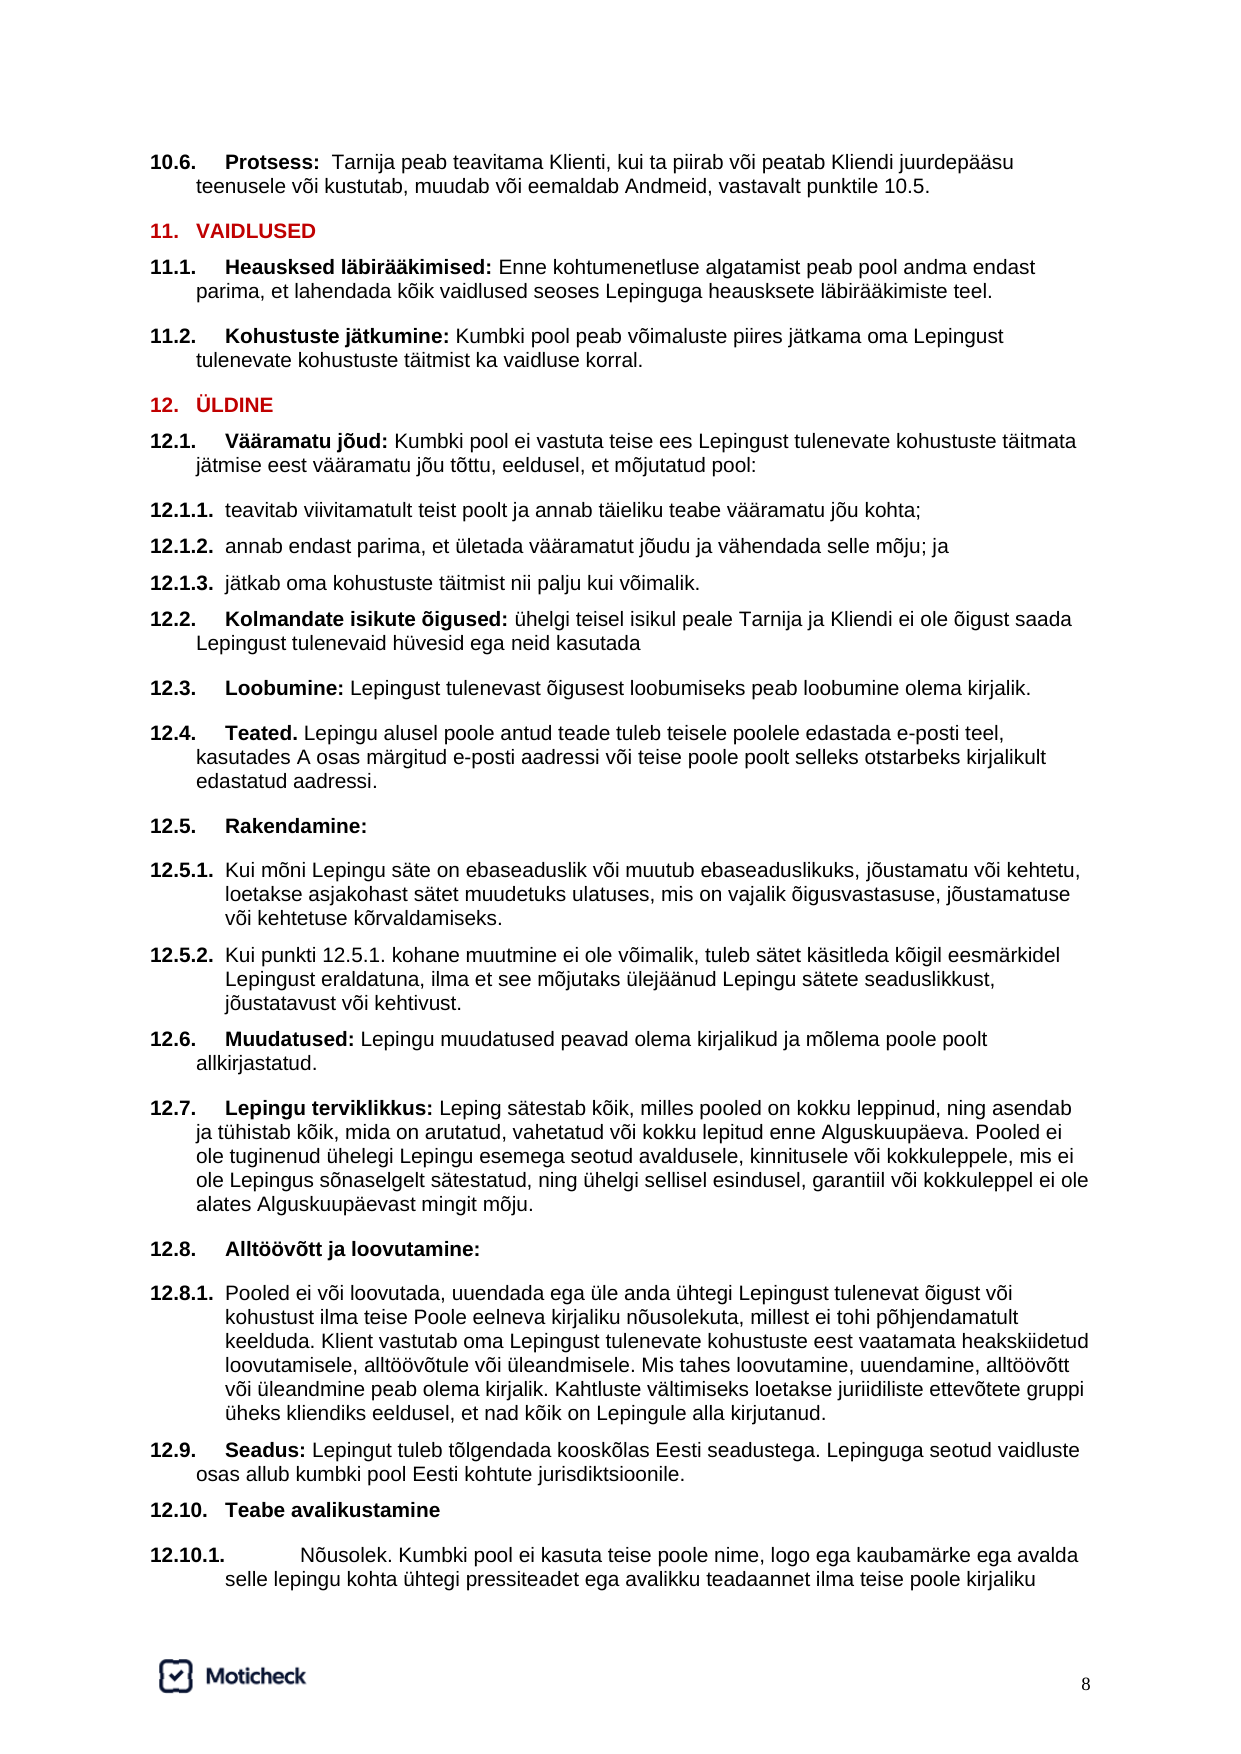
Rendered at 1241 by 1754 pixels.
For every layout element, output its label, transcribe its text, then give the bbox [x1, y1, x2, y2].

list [150, 1543, 1090, 1591]
list Kui mõni Lepingu säte on ebaseaduslik või muutub ebaseaduslikuks, jõustamatu või kehtetu, loetakse asjakohast sätet muudetuks ulatuses, mis on vajalik õigusvastasuse, jõustamatuse või kehtetuse kõrvaldamiseks. [150, 858, 1090, 930]
list Seadus: Lepingut tuleb tõlgendada kooskõlas Eesti seadustega. Lepinguga seotud vaidluste osas allub kumbki pool Eesti kohtute jurisdiktsioonile. [150, 1437, 1090, 1485]
list Teated. Lepingu alusel poole antud teade tuleb teisele poolele edastada e-posti teel, kasutades A osas märgitud e-posti aadressi või teise poole poolt selleks otstarbeks kirjalikult edastatud aadressi. [150, 721, 1090, 793]
list Kolmandate isikute õigused: ühelgi teisel isikul peale Tarnija ja Kliendi ei ole õigust saada Lepingust tulenevaid hüvesid ega neid kasutada [150, 607, 1090, 655]
list Pooled ei või loovutada, uuendada ega üle anda ühtegi Lepingust tulenevat õigust või kohustust ilma teise Poole eelneva kirjaliku nõusolekuta, millest ei tohi põhjendamatult keelduda. Klient vastutab oma Lepingust tulenevate kohustuste eest vaatamata heakskiidetud loovutamisele, alltöövõtule või üleandmisele. Mis tahes loovutamine, uuendamine, alltöövõtt või üleandmine peab olema kirjalik. Kahtluste vältimiseks loetakse juriidiliste ettevõtete gruppi üheks kliendiks eeldusel, et nad kõik on Lepingule alla kirjutanud. [150, 1281, 1090, 1425]
picture [150, 1655, 317, 1696]
list Loobumine: Lepingust tulenevast õigusest loobumiseks peab loobumine olema kirjalik. [150, 676, 1090, 700]
list Protsess: Tarnija peab teavitama Klienti, kui ta piirab või peatab Kliendi juurdepääsu teenusele või kustutab, muudab või eemaldab Andmeid, vastavalt punktile 10.5. [150, 150, 1090, 198]
list ÜLDINE [150, 393, 1090, 417]
list jätkab oma kohustuste täitmist nii palju kui võimalik. [150, 571, 1090, 595]
list Teabe avalikustamine [150, 1498, 1090, 1522]
list Kui punkti 12.5.1. kohane muutmine ei ole võimalik, tuleb sätet käsitleda kõigil eesmärkidel Lepingust eraldatuna, ilma et see mõjutaks ülejäänud Lepingu sätete seaduslikkust, jõustatavust või kehtivust. [150, 943, 1090, 1014]
list Alltöövõtt ja loovutamine: [150, 1236, 1090, 1260]
list Vääramatu jõud: Kumbki pool ei vastuta teise ees Lepingust tulenevate kohustuste täitmata jätmise eest vääramatu jõu tõttu, eeldusel, et mõjutatud pool: [150, 429, 1090, 477]
list Kohustuste jätkumine: Kumbki pool peab võimaluste piires jätkama oma Lepingust tulenevate kohustuste täitmist ka vaidluse korral. [150, 324, 1090, 372]
list Heausksed läbirääkimised: Enne kohtumenetluse algatamist peab pool andma endast parima, et lahendada kõik vaidlused seoses Lepinguga heausksete läbirääkimiste teel. [150, 255, 1090, 303]
list Muudatused: Lepingu muudatused peavad olema kirjalikud ja mõlema poole poolt allkirjastatud. [150, 1027, 1090, 1075]
list teavitab viivitamatult teist poolt ja annab täieliku teabe vääramatu jõu kohta; [150, 498, 1090, 522]
list VAIDLUSED [150, 219, 1090, 243]
list Rakendamine: [150, 813, 1090, 837]
list Lepingu terviklikkus: Leping sätestab kõik, milles pooled on kokku leppinud, ning asendab ja tühistab kõik, mida on arutatud, vahetatud või kokku lepitud enne Alguskuupäeva. Pooled ei ole tuginenud ühelegi Lepingu esemega seotud avaldusele, kinnitusele või kokkuleppele, mis ei ole Lepingus sõnaselgelt sätestatud, ning ühelgi sellisel esindusel, garantiil või kokkuleppel ei ole alates Alguskuupäevast mingit mõju. [150, 1096, 1090, 1216]
list annab endast parima, et ületada vääramatut jõudu ja vähendada selle mõju; ja [150, 534, 1090, 558]
